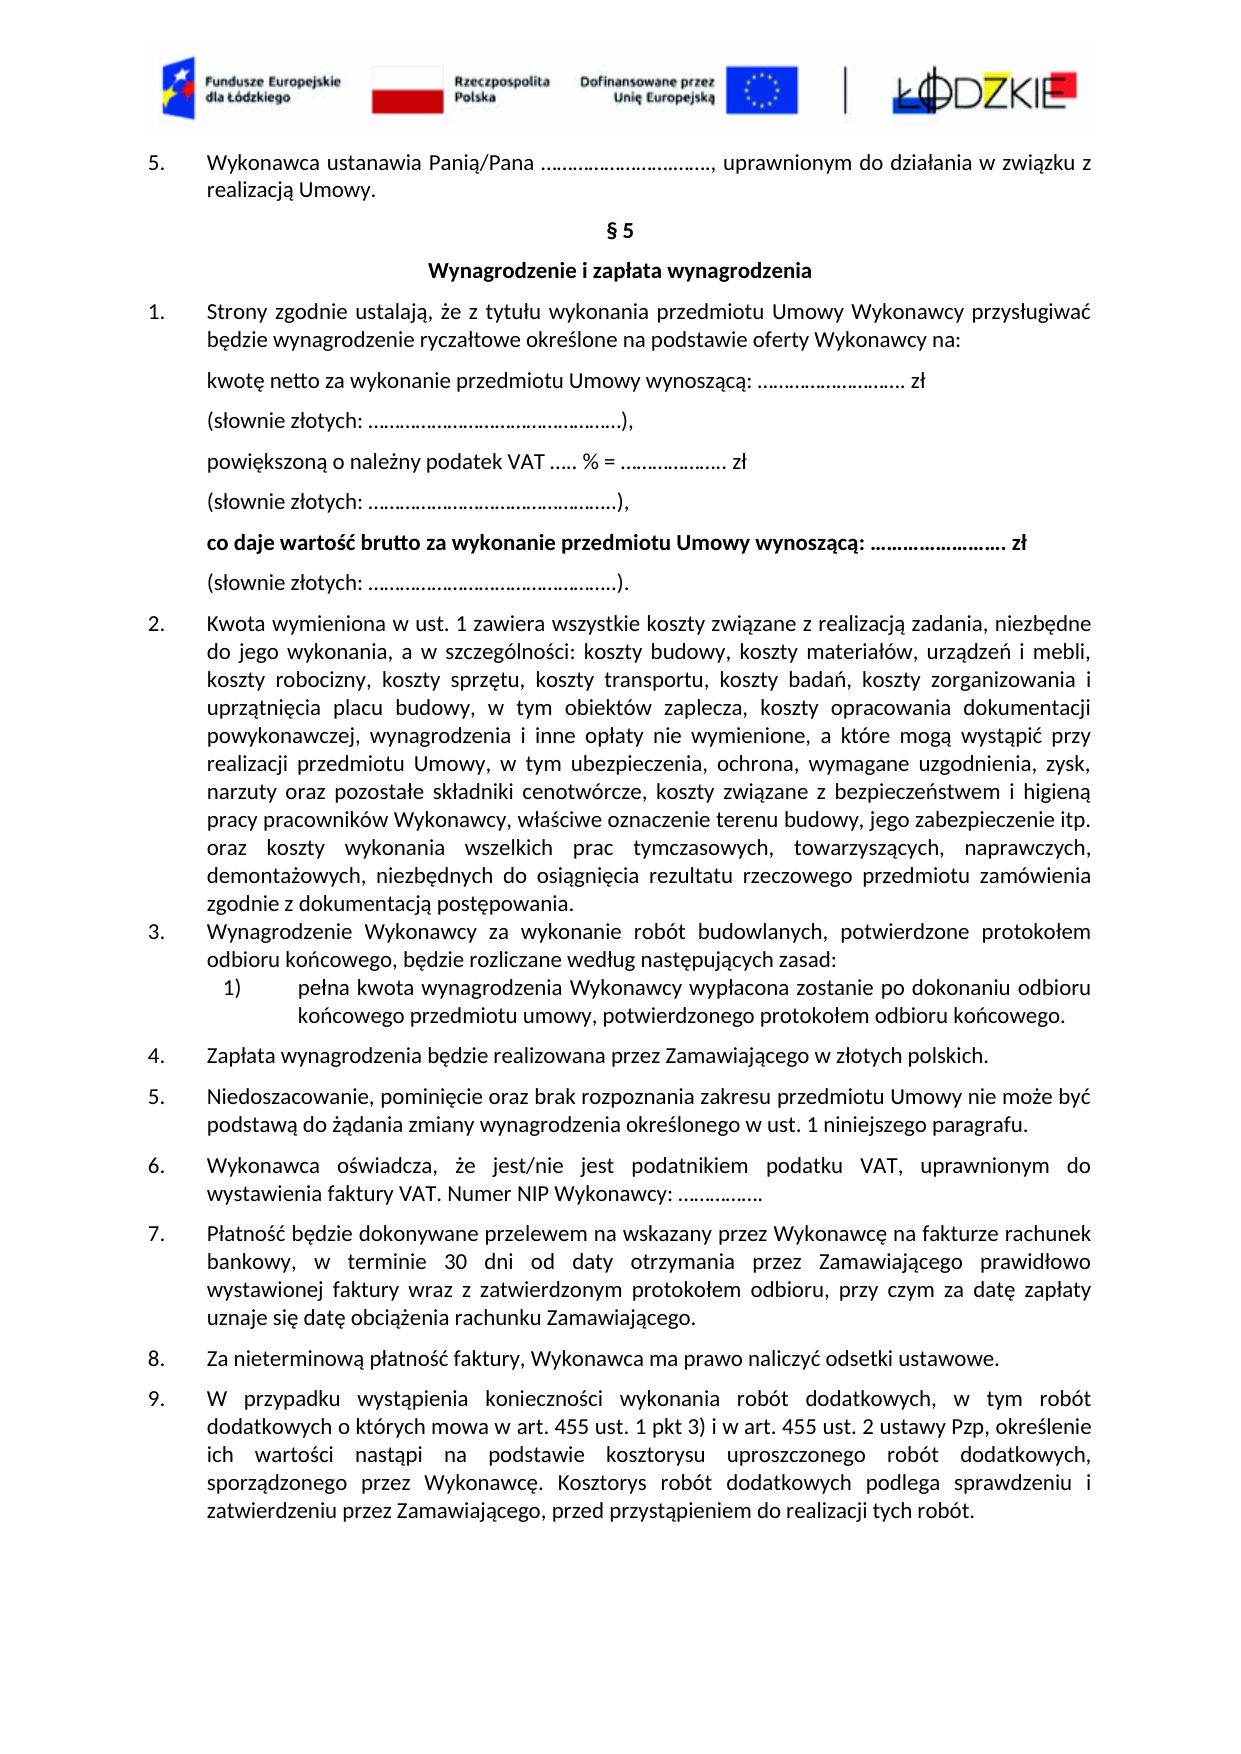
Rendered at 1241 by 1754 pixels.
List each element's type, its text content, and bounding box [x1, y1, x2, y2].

list W przypadku wystąpienia konieczności wykonania robót dodatkowych, w tym robót dodatkowych o których mowa w art. 455 ust. 1 pkt 3) i w art. 455 ust. 2 ustawy Pzp, określenie ich wartości nastąpi na podstawie kosztorysu uproszczonego robót dodatkowych, sporządzonego przez Wykonawcę. Kosztorys robót dodatkowych podlega sprawdzeniu i zatwierdzeniu przez Zamawiającego, przed przystąpieniem do realizacji tych robót. [148, 1384, 1093, 1524]
text powiększoną o należny podatek VAT ….. % = ……………….. zł [207, 447, 1093, 475]
list Wykonawca ustanawia Panią/Pana …………………….……., uprawnionym do działania w związku z realizacją Umowy. [148, 148, 1093, 204]
text kwotę netto za wykonanie przedmiotu Umowy wynoszącą: ………………………. zł [207, 366, 1093, 394]
list Za nieterminową płatność faktury, Wykonawca ma prawo naliczyć odsetki ustawowe. [148, 1344, 1093, 1372]
text (słownie złotych: …………………………………………), [207, 406, 1093, 434]
picture [147, 41, 1093, 136]
list Strony zgodnie ustalają, że z tytułu wykonania przedmiotu Umowy Wykonawcy przysługiwać będzie wynagrodzenie ryczałtowe określone na podstawie oferty Wykonawcy na: [148, 297, 1093, 353]
list Niedoszacowanie, pominięcie oraz brak rozpoznania zakresu przedmiotu Umowy nie może być podstawą do żądania zmiany wynagrodzenia określonego w ust. 1 niniejszego paragrafu. [148, 1082, 1093, 1138]
text Wynagrodzenie i zapłata wynagrodzenia [148, 257, 1093, 285]
text (słownie złotych: ………………………………………..). [207, 568, 1093, 596]
list Płatność będzie dokonywane przelewem na wskazany przez Wykonawcę na fakturze rachunek bankowy, w terminie 30 dni od daty otrzymania przez Zamawiającego prawidłowo wystawionej faktury wraz z zatwierdzonym protokołem odbioru, przy czym za datę zapłaty uznaje się datę obciążenia rachunku Zamawiającego. [148, 1219, 1093, 1331]
list pełna kwota wynagrodzenia Wykonawcy wypłacona zostanie po dokonaniu odbioru końcowego przedmiotu umowy, potwierdzonego protokołem odbioru końcowego. [223, 973, 1093, 1029]
text (słownie złotych: ………………………………………..), [207, 487, 1093, 515]
text co daje wartość brutto za wykonanie przedmiotu Umowy wynoszącą: ……………………. zł [207, 528, 1093, 556]
list Wykonawca oświadcza, że jest/nie jest podatnikiem podatku VAT, uprawnionym do wystawienia faktury VAT. Numer NIP Wykonawcy: ……………. [148, 1151, 1093, 1207]
list Kwota wymieniona w ust. 1 zawiera wszystkie koszty związane z realizacją zadania, niezbędne do jego wykonania, a w szczególności: koszty budowy, koszty materiałów, urządzeń i mebli, koszty robocizny, koszty sprzętu, koszty transportu, koszty badań, koszty zorganizowania i uprzątnięcia placu budowy, w tym obiektów zaplecza, koszty opracowania dokumentacji powykonawczej, wynagrodzenia i inne opłaty nie wymienione, a które mogą wystąpić przy realizacji przedmiotu Umowy, w tym ubezpieczenia, ochrona, wymagane uzgodnienia, zysk, narzuty oraz pozostałe składniki cenotwórcze, koszty związane z bezpieczeństwem i higieną pracy pracowników Wykonawcy, właściwe oznaczenie terenu budowy, jego zabezpieczenie itp. oraz koszty wykonania wszelkich prac tymczasowych, towarzyszących, naprawczych, demontażowych, niezbędnych do osiągnięcia rezultatu rzeczowego przedmiotu zamówienia zgodnie z dokumentacją postępowania. [148, 609, 1093, 917]
text § 5 [148, 216, 1093, 244]
list Wynagrodzenie Wykonawcy za wykonanie robót budowlanych, potwierdzone protokołem odbioru końcowego, będzie rozliczane według następujących zasad: [148, 917, 1093, 973]
list Zapłata wynagrodzenia będzie realizowana przez Zamawiającego w złotych polskich. [148, 1042, 1093, 1070]
